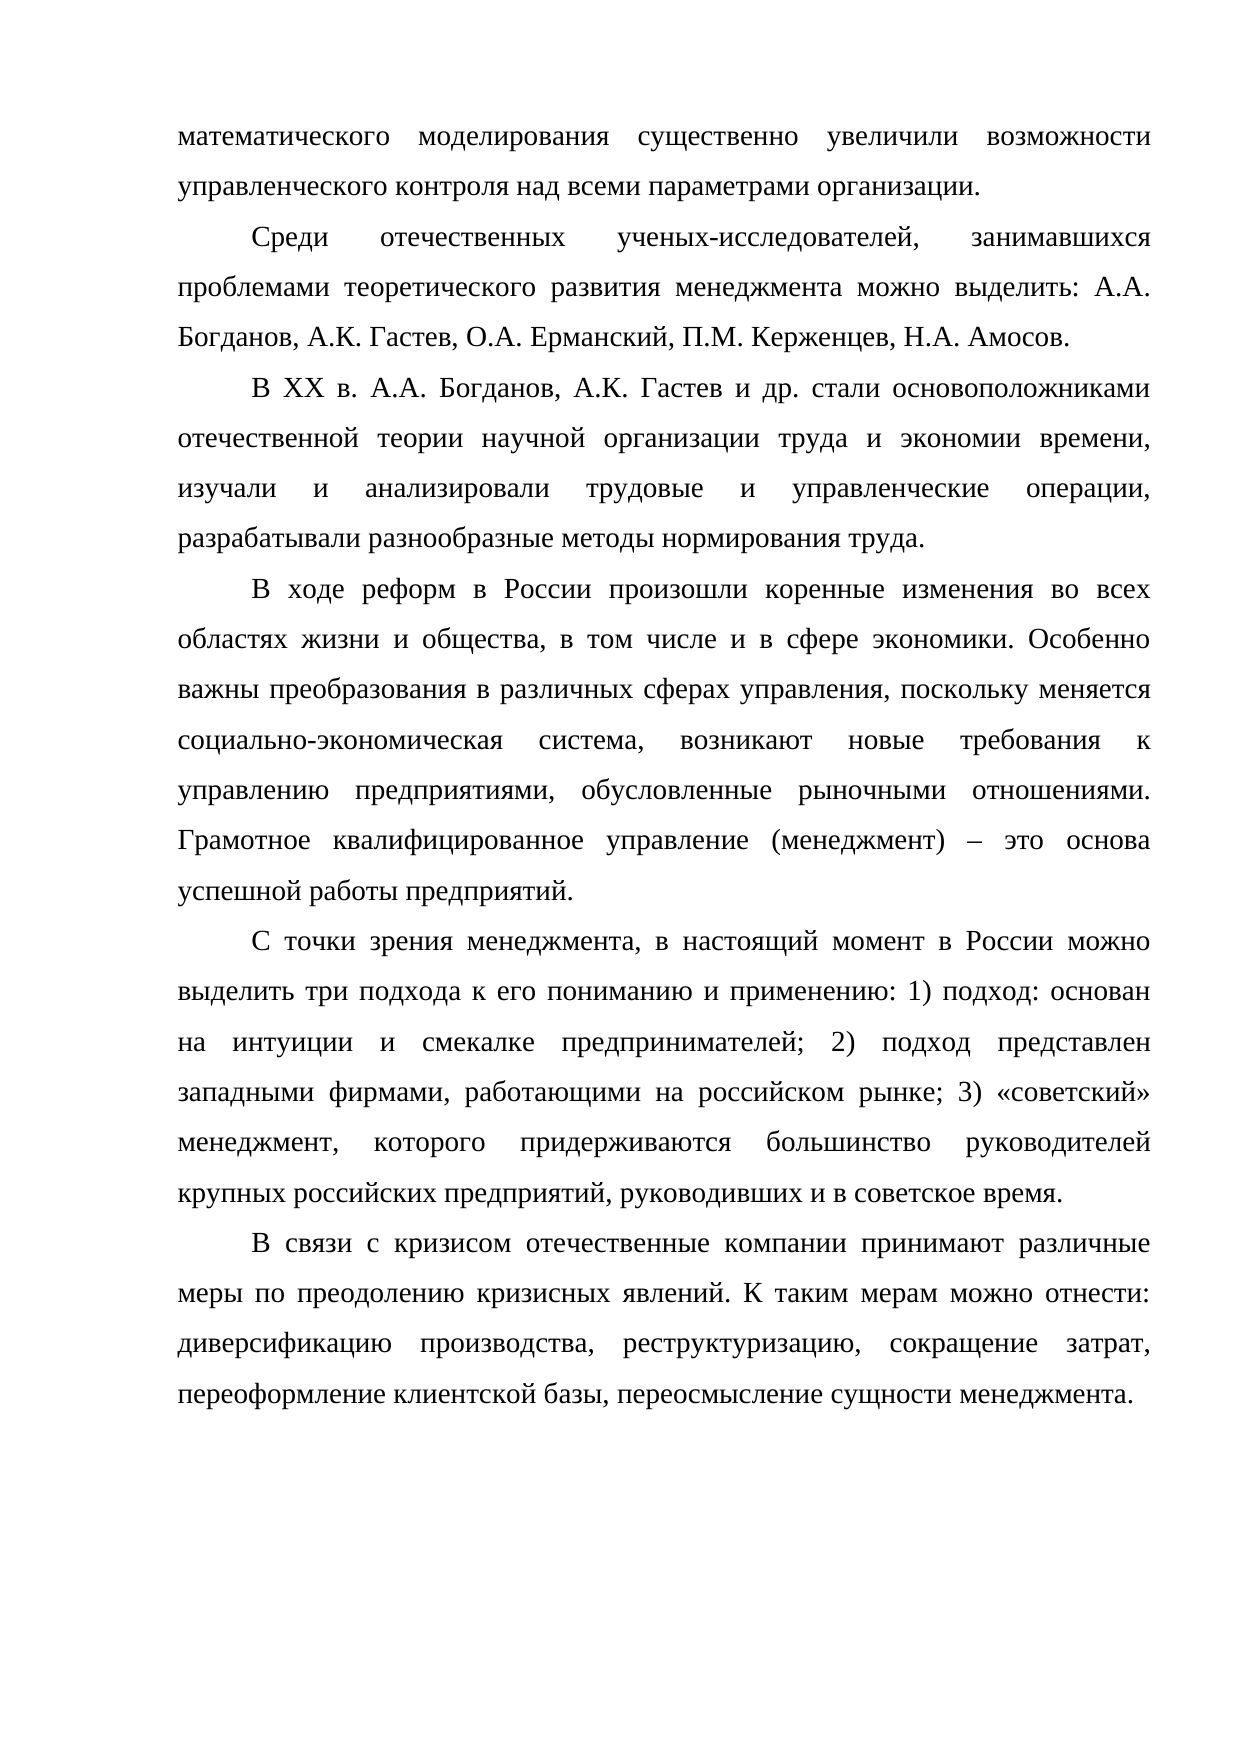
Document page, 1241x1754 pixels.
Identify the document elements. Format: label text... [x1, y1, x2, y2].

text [177, 118, 1152, 202]
text С точки зрения менеджмента, в настоящий момент в России можно выделить три подхода к его пониманию и применению: 1) подход: основан на интуиции и смекалке предпринимателей; 2) подход представлен западными фирмами, работающими на российском рынке; 3) «советский» менеджмент, которого придерживаются большинство руководителей крупных российских предприятий, руководивших и в советское время. [177, 923, 1152, 1208]
text В связи с кризисом отечественные компании принимают различные меры по преодолению кризисных явлений. К таким мерам можно отнести: диверсификацию производства, реструктуризацию, сокращение затрат, переоформление клиентской базы, переосмысление сущности менеджмента. [177, 1225, 1152, 1409]
text Среди отечественных ученых-исследователей, занимавшихся проблемами теоретического развития менеджмента можно выделить: А.А. Богданов, А.К. Гастев, О.А. Ерманский, П.М. Керженцев, Н.А. Амосов. [177, 219, 1152, 353]
text В ходе реформ в России произошли коренные изменения во всех областях жизни и общества, в том числе и в сфере экономики. Особенно важны преобразования в различных сферах управления, поскольку меняется социально-экономическая система, возникают новые требования к управлению предприятиями, обусловленные рыночными отношениями. Грамотное квалифицированное управление (менеджмент) – это основа успешной работы предприятий. [177, 571, 1152, 906]
text В ХХ в. А.А. Богданов, А.К. Гастев и др. стали основоположниками отечественной теории научной организации труда и экономии времени, изучали и анализировали трудовые и управленческие операции, разрабатывали разнообразные методы нормирования труда. [177, 370, 1152, 554]
